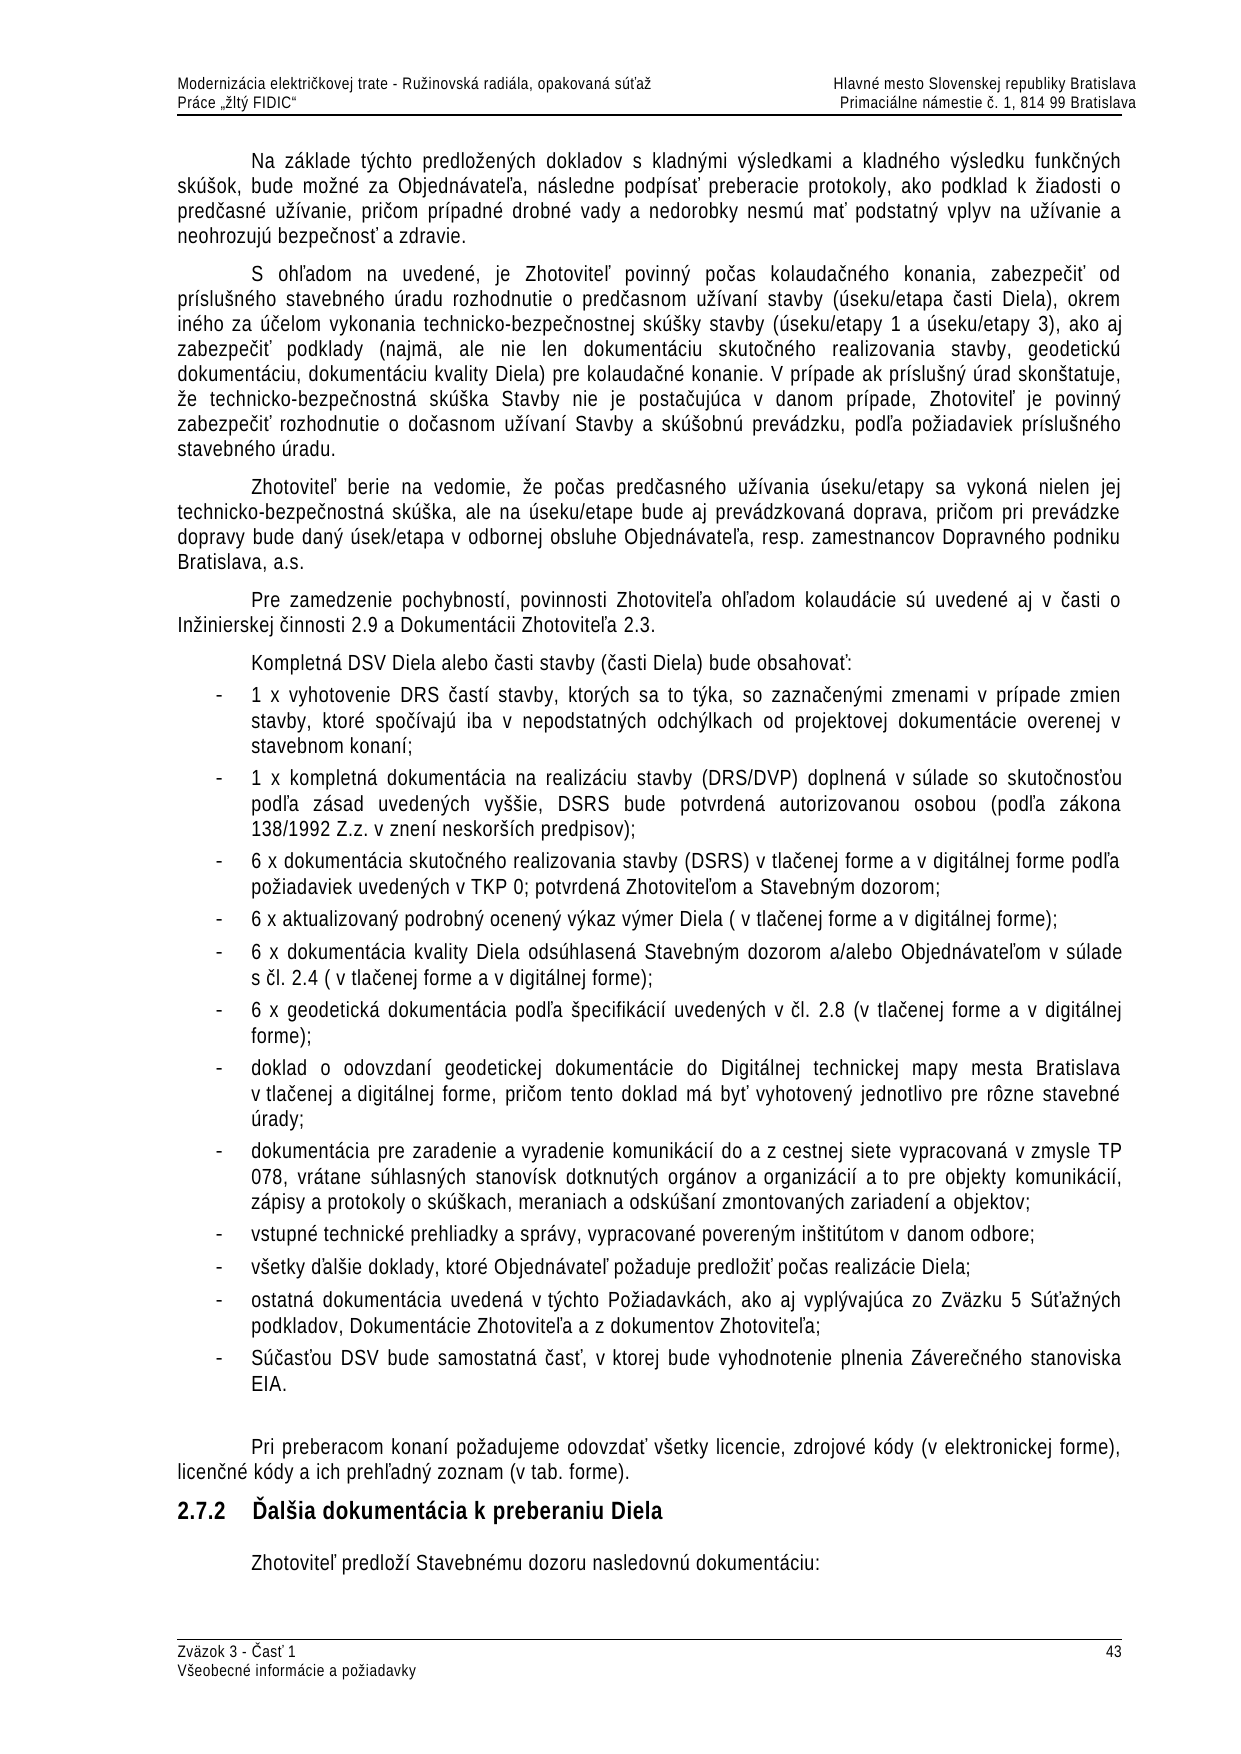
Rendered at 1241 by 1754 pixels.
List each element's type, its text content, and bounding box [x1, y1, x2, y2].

list Súčasťou DSV bude samostatná časť, v ktorej bude vyhodnotenie plnenia Záverečného stanoviska EIA. [216, 1344, 1122, 1396]
list vstupné technické prehliadky a správy, vypracované povereným inštitútom v danom odbore; [216, 1220, 1122, 1247]
list doklad o odovzdaní geodetickej dokumentácie do Digitálnej technickej mapy mesta Bratislava v tlačenej a digitálnej forme, pričom tento doklad má byť vyhotovený jednotlivo pre rôzne stavebné úrady; [216, 1054, 1122, 1131]
list 6 x dokumentácia skutočného realizovania stavby (DSRS) v tlačenej forme a v digitálnej forme podľa požiadaviek uvedených v TKP 0; potvrdená Zhotoviteľom a Stavebným dozorom; [216, 847, 1122, 899]
list ostatná dokumentácia uvedená v týchto Požiadavkách, ako aj vyplývajúca zo Zväzku 5 Súťažných podkladov, Dokumentácie Zhotoviteľa a z dokumentov Zhotoviteľa; [216, 1286, 1122, 1338]
text Pri preberacom konaní požadujeme odovzdať všetky licencie, zdrojové kódy (v elektronickej forme), licenčné kódy a ich prehľadný zoznam (v tab. forme). [177, 1433, 1122, 1484]
text Zhotoviteľ predloží Stavebnému dozoru nasledovnú dokumentáciu: [177, 1550, 1122, 1575]
subtitle Ďalšia dokumentácia k preberaniu Diela [177, 1496, 1122, 1525]
list 6 x geodetická dokumentácia podľa špecifikácií uvedených v čl. 2.8 (v tlačenej forme a v digitálnej forme); [216, 996, 1122, 1048]
list 1 x kompletná dokumentácia na realizáciu stavby (DRS/DVP) doplnená v súlade so skutočnosťou podľa zásad uvedených vyššie, DSRS bude potvrdená autorizovanou osobou (podľa zákona 138/1992 Z.z. v znení neskorších predpisov); [216, 764, 1122, 841]
text Kompletná DSV Diela alebo časti stavby (časti Diela) bude obsahovať: [213, 649, 1122, 674]
text Zhotoviteľ berie na vedomie, že počas predčasného užívania úseku/etapy sa vykoná nielen jej technicko-bezpečnostná skúška, ale na úseku/etape bude aj prevádzkovaná doprava, pričom pri prevádzke dopravy bude daný úsek/etapa v odbornej obsluhe Objednávateľa, resp. zamestnancov Dopravného podniku Bratislava, a.s. [177, 474, 1122, 574]
text Pre zamedzenie pochybností, povinnosti Zhotoviteľa ohľadom kolaudácie sú uvedené aj v časti o Inžinierskej činnosti 2.9 a Dokumentácii Zhotoviteľa 2.3. [177, 587, 1122, 637]
list 6 x aktualizovaný podrobný ocenený výkaz výmer Diela ( v tlačenej forme a v digitálnej forme); [216, 905, 1122, 932]
text S ohľadom na uvedené, je Zhotoviteľ povinný počas kolaudačného konania, zabezpečiť od príslušného stavebného úradu rozhodnutie o predčasnom užívaní stavby (úseku/etapa časti Diela), okrem iného za účelom vykonania technicko-bezpečnostnej skúšky stavby (úseku/etapy 1 a úseku/etapy 3), ako aj zabezpečiť podklady (najmä, ale nie len dokumentáciu skutočného realizovania stavby, geodetickú dokumentáciu, dokumentáciu kvality Diela) pre kolaudačné konanie. V prípade ak príslušný úrad skonštatuje, že technicko-bezpečnostná skúška Stavby nie je postačujúca v danom prípade, Zhotoviteľ je povinný zabezpečiť rozhodnutie o dočasnom užívaní Stavby a skúšobnú prevádzku, podľa požiadaviek príslušného stavebného úradu. [177, 261, 1122, 461]
list 1 x vyhotovenie DRS častí stavby, ktorých sa to týka, so zaznačenými zmenami v prípade zmien stavby, ktoré spočívajú iba v nepodstatných odchýlkach od projektovej dokumentácie overenej v stavebnom konaní; [216, 681, 1122, 758]
list 6 x dokumentácia kvality Diela odsúhlasená Stavebným dozorom a/alebo Objednávateľom v súlade s čl. 2.4 ( v tlačenej forme a v digitálnej forme); [216, 938, 1122, 990]
list všetky ďalšie doklady, ktoré Objednávateľ požaduje predložiť počas realizácie Diela; [216, 1253, 1122, 1280]
text Na základe týchto predložených dokladov s kladnými výsledkami a kladného výsledku funkčných skúšok, bude možné za Objednávateľa, následne podpísať preberacie protokoly, ako podklad k žiadosti o predčasné užívanie, pričom prípadné drobné vady a nedorobky nesmú mať podstatný vplyv na užívanie a neohrozujú bezpečnosť a zdravie. [177, 148, 1122, 248]
list dokumentácia pre zaradenie a vyradenie komunikácií do a z cestnej siete vypracovaná v zmysle TP 078, vrátane súhlasných stanovísk dotknutých orgánov a organizácií a to pre objekty komunikácií, zápisy a protokoly o skúškach, meraniach a odskúšaní zmontovaných zariadení a objektov; [216, 1137, 1122, 1214]
